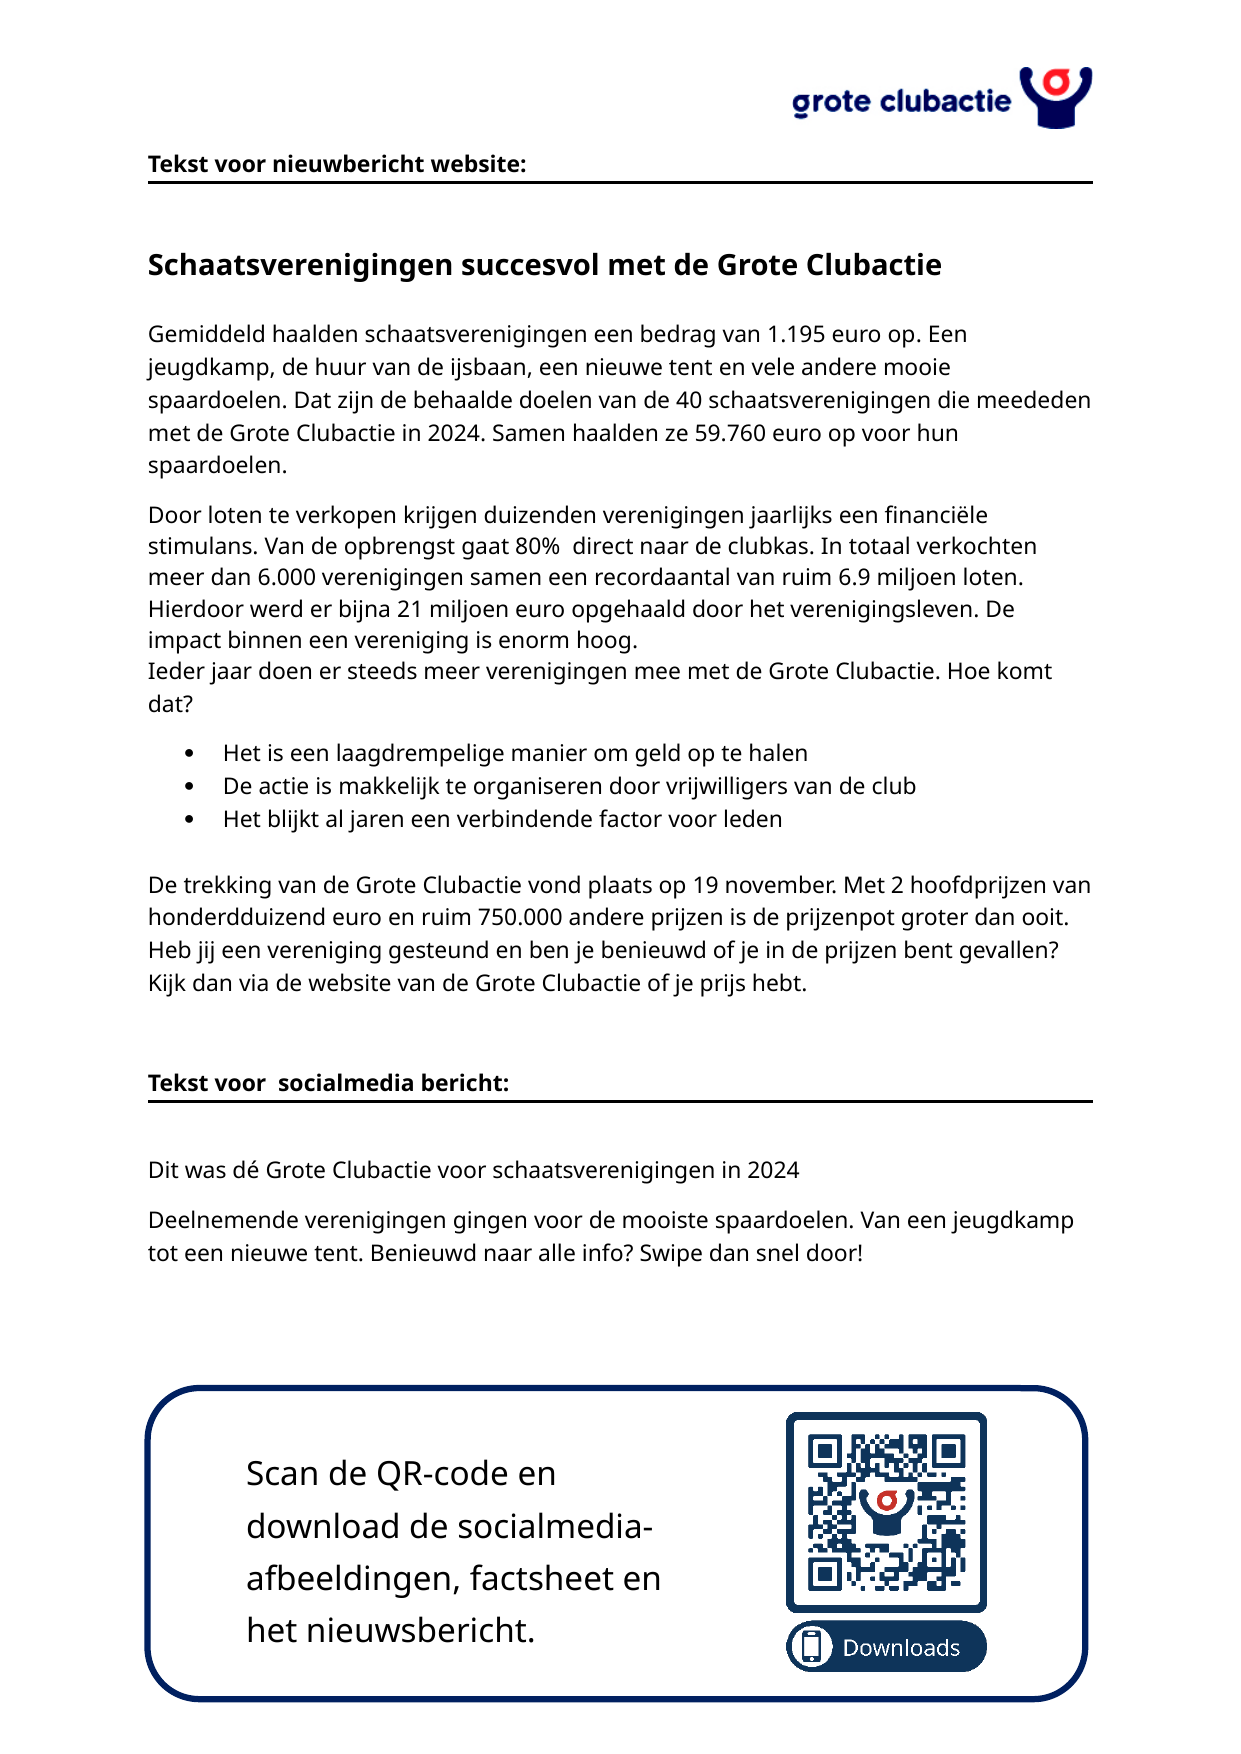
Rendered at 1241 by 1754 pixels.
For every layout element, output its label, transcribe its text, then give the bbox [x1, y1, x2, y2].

text Ieder jaar doen er steeds meer verenigingen mee met de Grote Clubactie. Hoe komt dat? [148, 655, 1093, 719]
picture [792, 67, 1093, 129]
text Tekst voor socialmedia bericht: [148, 1067, 1093, 1100]
text Door loten te verkopen krijgen duizenden verenigingen jaarlijks een financiële stimulans. Van de opbrengst gaat 80% direct naar de clubkas. In totaal verkochten meer dan 6.000 verenigingen samen een recordaantal van ruim 6.9 miljoen loten. Hierdoor werd er bijna 21 miljoen euro opgehaald door het verenigingsleven. De impact binnen een vereniging is enorm hoog. [148, 499, 1093, 655]
list Het is een laagdrempelige manier om geld op te halen [185, 737, 1093, 768]
list Het blijkt al jaren een verbindende factor voor leden [185, 803, 1093, 834]
text Deelnemende verenigingen gingen voor de mooiste spaardoelen. Van een jeugdkamp tot een nieuwe tent. Benieuwd naar alle info? Swipe dan snel door! [148, 1204, 1093, 1268]
text De trekking van de Grote Clubactie vond plaats op 19 november. Met 2 hoofdprijzen van honderdduizend euro en ruim 750.000 andere prijzen is de prijzenpot groter dan ooit. Heb jij een vereniging gesteund en ben je benieuwd of je in de prijzen bent gevallen? Kijk dan via de website van de Grote Clubactie of je prijs hebt. [148, 868, 1093, 1065]
text Schaatsverenigingen succesvol met de Grote Clubactie Gemiddeld haalden schaatsverenigingen een bedrag van 1.195 euro op. Een jeugdkamp, de huur van de ijsbaan, een nieuwe tent en vele andere mooie spaardoelen. Dat zijn de behaalde doelen van de 40 schaatsverenigingen die meededen met de Grote Clubactie in 2024. Samen haalden ze 59.760 euro op voor hun spaardoelen. [148, 202, 1093, 481]
text Dit was dé Grote Clubactie voor schaatsverenigingen in 2024 [148, 1122, 1093, 1186]
text Tekst voor nieuwbericht website: [148, 148, 1093, 181]
picture [786, 1412, 987, 1672]
list De actie is makkelijk te organiseren door vrijwilligers van de club [185, 770, 1093, 801]
